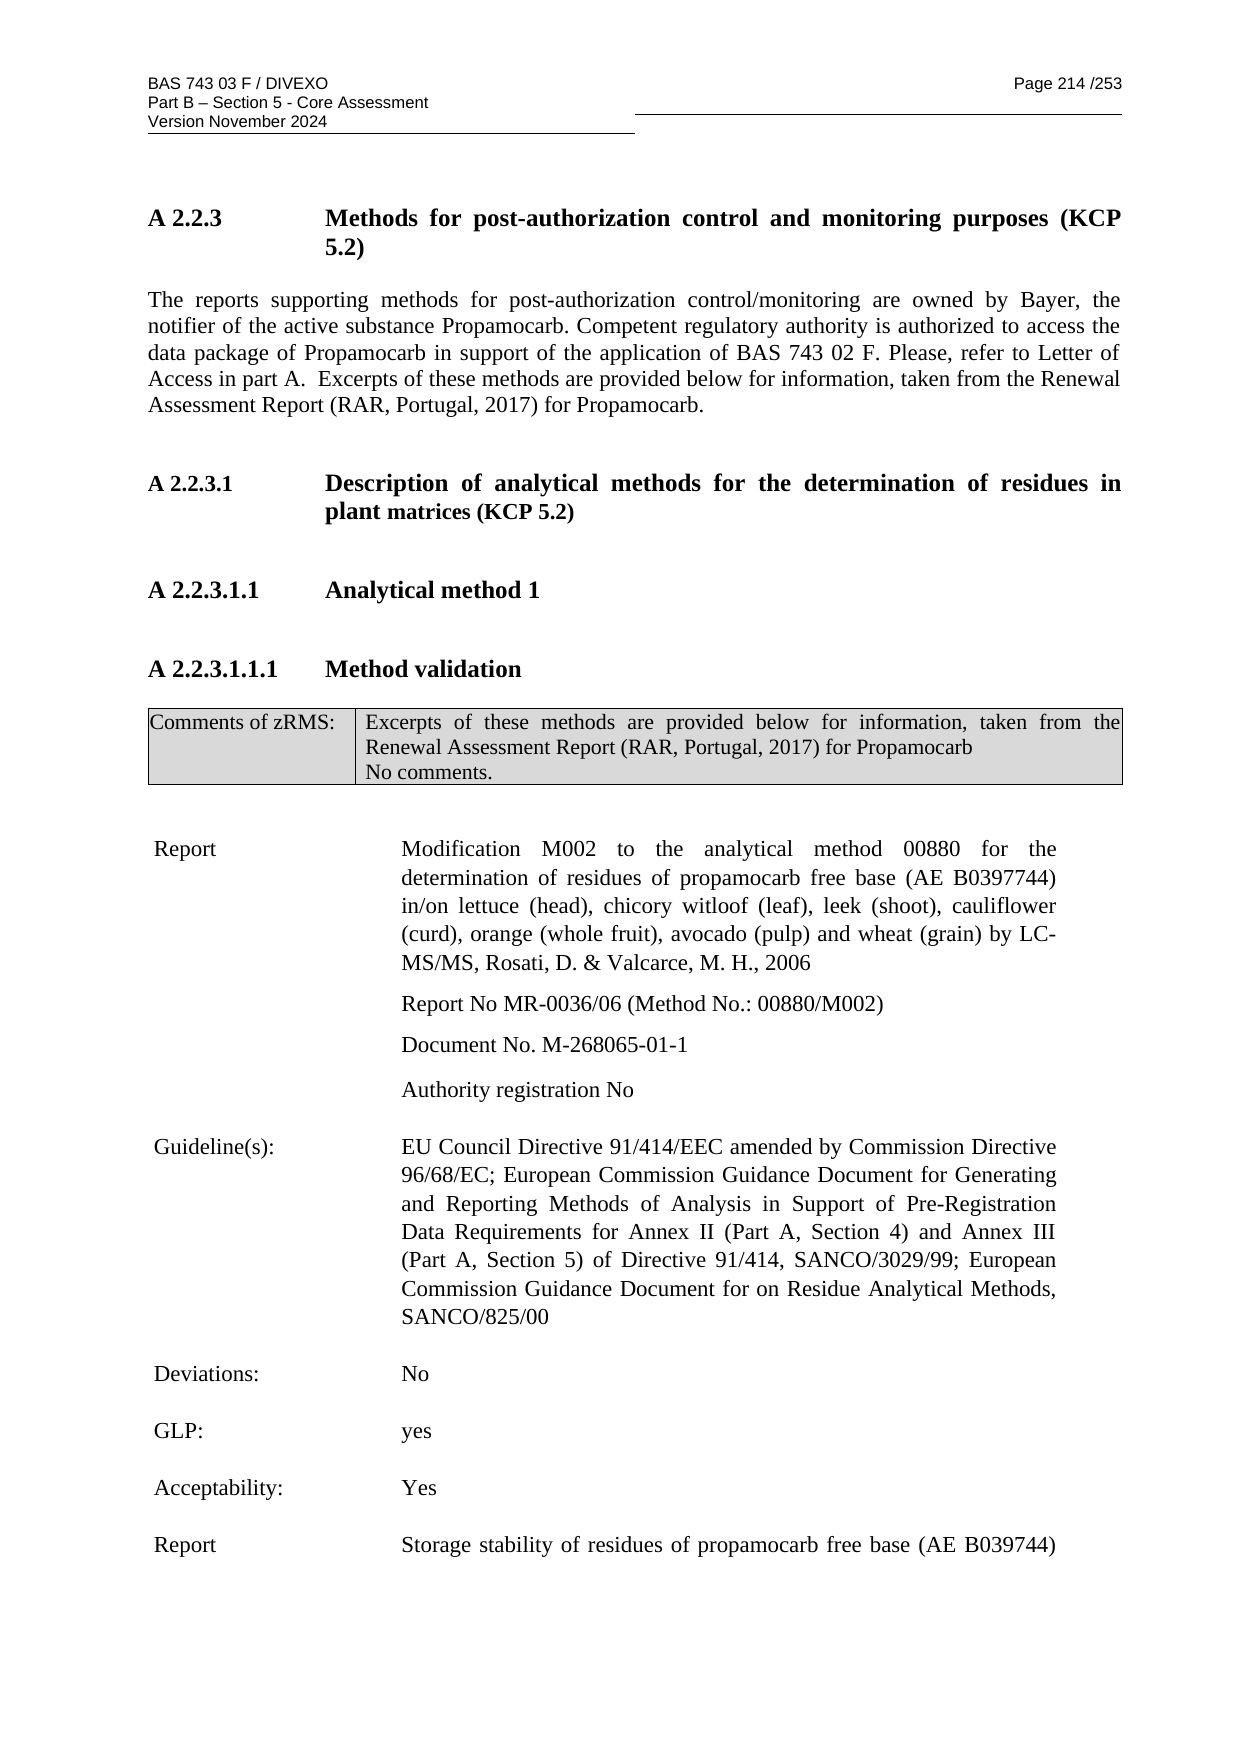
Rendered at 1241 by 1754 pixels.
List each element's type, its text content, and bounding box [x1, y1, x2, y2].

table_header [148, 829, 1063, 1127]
text Description of analytical methods for the determination of residues in plant matrices (KCP 5.2) [148, 468, 1122, 525]
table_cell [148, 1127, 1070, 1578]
text Analytical method 1 [148, 575, 1122, 604]
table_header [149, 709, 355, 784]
text The reports supporting methods for post-authorization control/monitoring are owned by Bayer, the notifier of the active substance Propamocarb. Competent regulatory authority is authorized to access the data package of Propamocarb in support of the application of BAS 743 02 F. Please, refer to Letter of Access in part A. Excerpts of these methods are provided below for information, taken from the Renewal Assessment Report (RAR, Portugal, 2017) for Propamocarb. [148, 286, 1122, 418]
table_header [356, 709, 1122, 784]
text Methods for post-authorization control and monitoring purposes (KCP 5.2) [148, 203, 1122, 261]
text Method validation [148, 654, 1122, 683]
